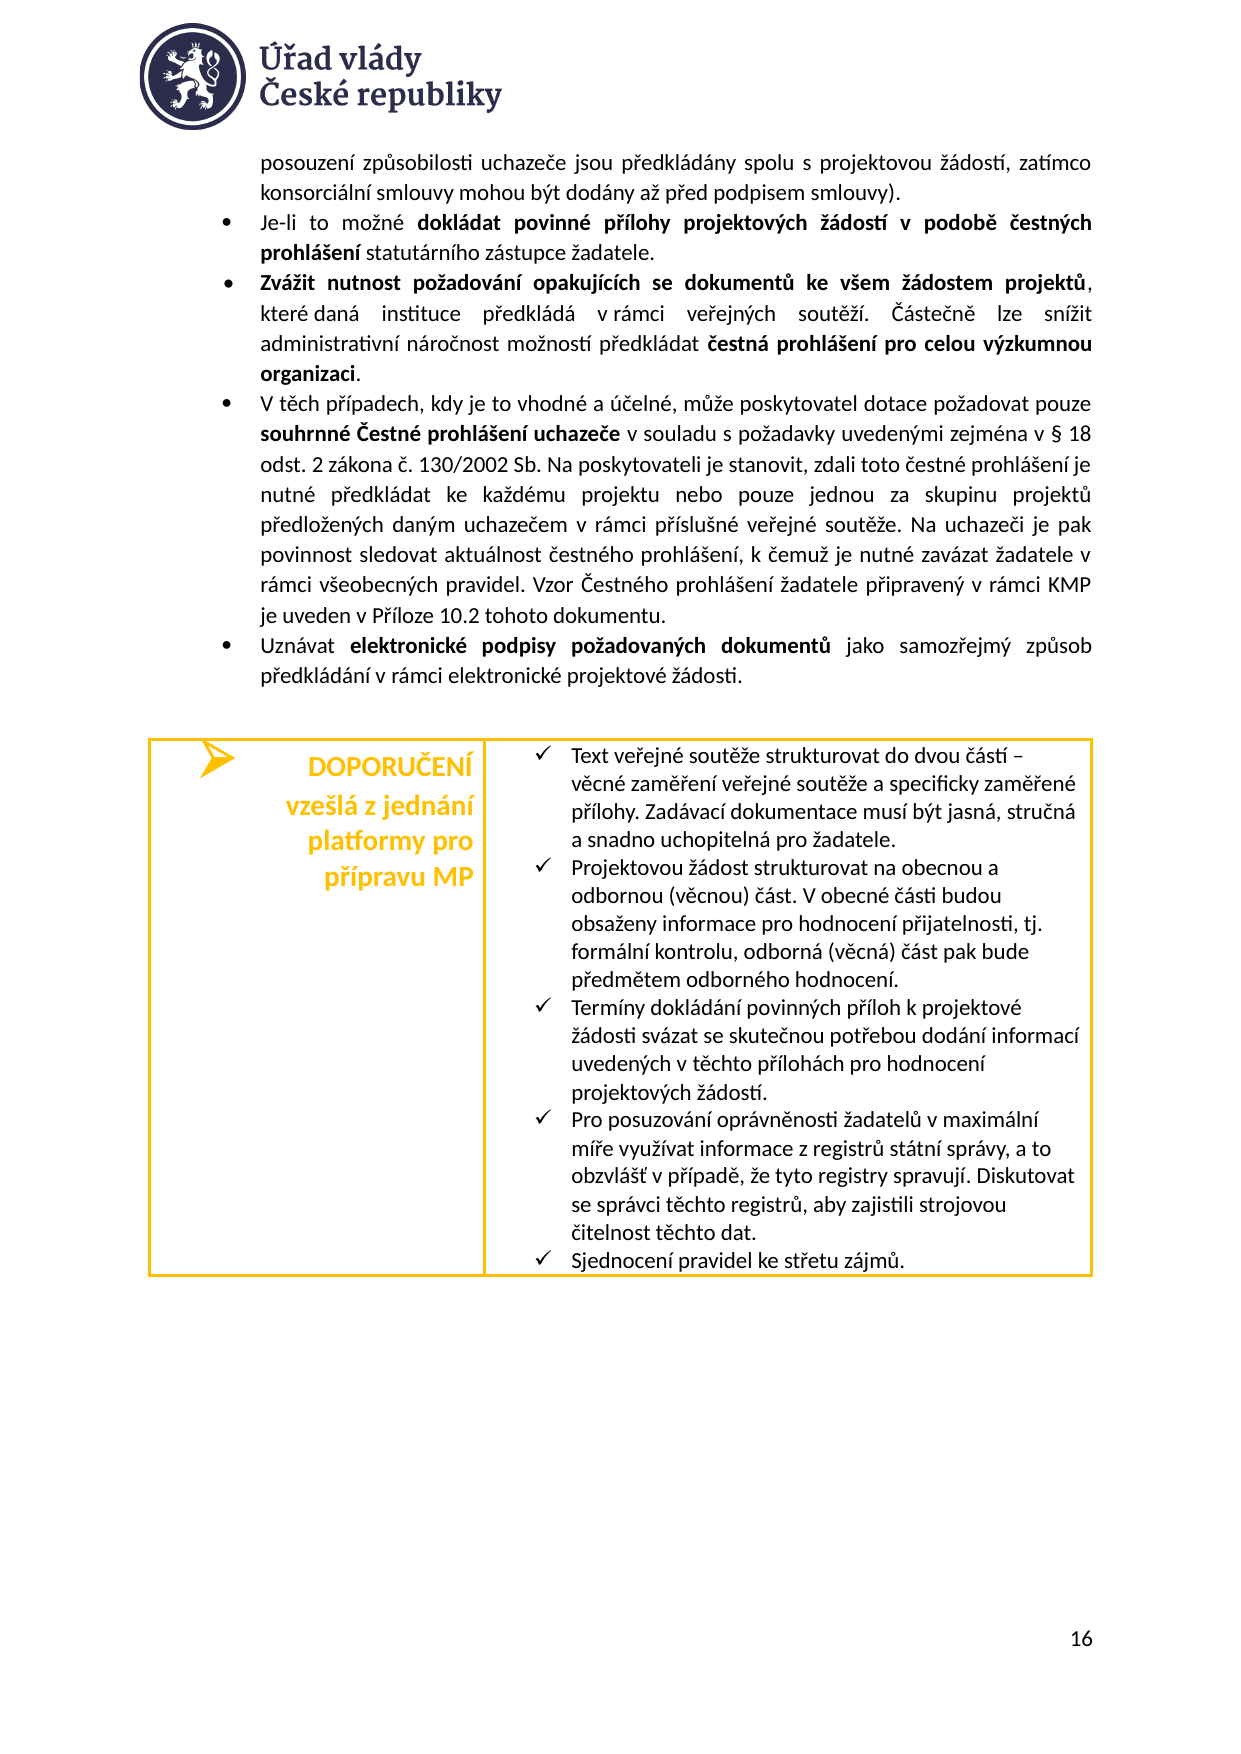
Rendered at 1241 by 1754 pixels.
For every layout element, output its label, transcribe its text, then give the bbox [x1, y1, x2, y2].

table_header Text veřejné soutěže strukturovat do dvou částí – věcné zaměření veřejné soutěže a specificky zaměřené přílohy. Zadávací dokumentace musí být jasná, stručná a snadno uchopitelná pro žadatele. Projektovou žádost strukturovat na obecnou a odbornou (věcnou) část. V obecné části budou obsaženy informace pro hodnocení přijatelnosti, tj. formální kontrolu, odborná (věcná) část pak bude předmětem odborného hodnocení. Termíny dokládání povinných příloh k projektové žádosti svázat se skutečnou potřebou dodání informací uvedených v těchto přílohách pro hodnocení projektových žádostí. Pro posuzování oprávněnosti žadatelů v maximální míře využívat informace z registrů státní správy, a to obzvlášť v případě, že tyto registry spravují. Diskutovat se správci těchto registrů, aby zajistili strojovou čitelnost těchto dat. Sjednocení pravidel ke střetu zájmů. [486, 741, 1090, 1274]
list Je-li to možné dokládat povinné přílohy projektových žádostí v podobě čestných prohlášení statutárního zástupce žadatele. [223, 208, 1093, 266]
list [223, 148, 1093, 206]
list Zvážit nutnost požadování opakujících se dokumentů ke všem žádostem projektů, které daná instituce předkládá v rámci veřejných soutěží. Částečně lze snížit administrativní náročnost možností předkládat čestná prohlášení pro celou výzkumnou organizaci. [223, 268, 1093, 387]
picture [139, 23, 502, 130]
list Uznávat elektronické podpisy požadovaných dokumentů jako samozřejmý způsob předkládání v rámci elektronické projektové žádosti. [223, 631, 1093, 689]
table_header DOPORUČENÍ vzešlá z jednání platformy pro přípravu MP [151, 741, 483, 1274]
list V těch případech, kdy je to vhodné a účelné, může poskytovatel dotace požadovat pouze souhrnné Čestné prohlášení uchazeče v souladu s požadavky uvedenými zejména v § 18 odst. 2 zákona č. 130/2002 Sb. Na poskytovateli je stanovit, zdali toto čestné prohlášení je nutné předkládat ke každému projektu nebo pouze jednou za skupinu projektů předložených daným uchazečem v rámci příslušné veřejné soutěže. Na uchazeči je pak povinnost sledovat aktuálnost čestného prohlášení, k čemuž je nutné zavázat žadatele v rámci všeobecných pravidel. Vzor Čestného prohlášení žadatele připravený v rámci KMP je uveden v Příloze 10.2 tohoto dokumentu. [223, 389, 1093, 629]
